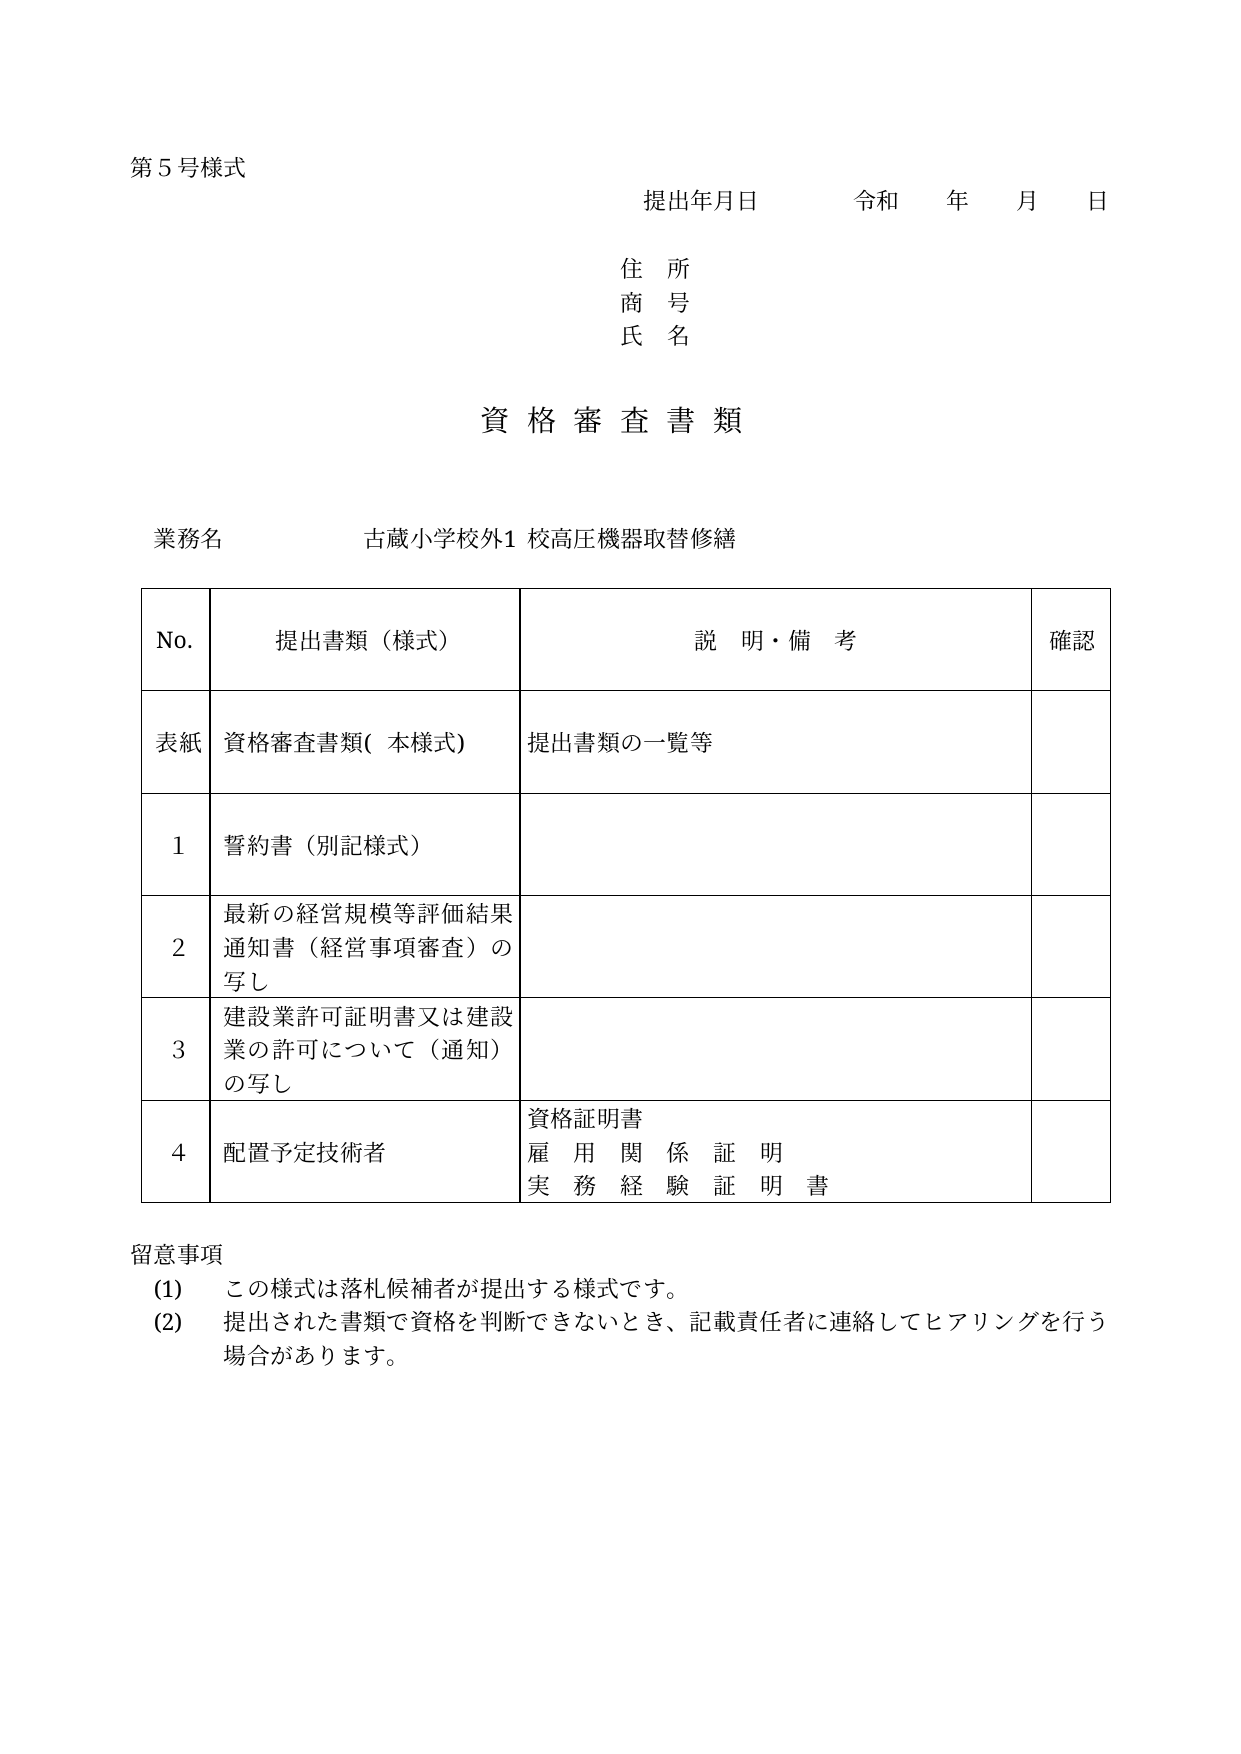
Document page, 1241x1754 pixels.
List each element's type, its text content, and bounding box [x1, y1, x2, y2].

text 氏名 印 [130, 318, 1110, 352]
table_cell 最新の経営規模等評価結果通知書（経営事項審査）の写し [211, 896, 519, 997]
table_cell ４ [142, 1101, 209, 1202]
table_cell 表紙 [142, 691, 209, 793]
table_cell [1032, 794, 1110, 895]
table_header 提出書類（様式） [211, 589, 519, 690]
table_cell [1032, 998, 1110, 1099]
text 業務名 古蔵小学校外1校高圧機器取替修繕 [130, 521, 1110, 554]
table_cell １ [142, 794, 209, 895]
table_cell ３ [142, 998, 209, 1099]
table_header No. [142, 589, 209, 690]
text 商号 [130, 284, 1110, 318]
table_cell ２ [142, 896, 209, 997]
table_cell 資格証明書 雇用関係証明 実務経験証明書 [521, 1101, 1031, 1202]
text (1) この様式は落札候補者が提出する様式です。 [130, 1270, 1110, 1304]
text 住所 [130, 251, 1110, 284]
text 第５号様式 [130, 149, 1110, 183]
table_cell 配置予定技術者 [211, 1101, 519, 1202]
text (2) 提出された書類で資格を判断できないとき、記載責任者に連絡してヒアリングを行う場合があります。 [130, 1304, 1110, 1372]
table_cell 誓約書（別記様式） [211, 794, 519, 895]
table_cell [521, 794, 1031, 895]
table_cell 建設業許可証明書又は建設業の許可について（通知）の写し [211, 998, 519, 1099]
table_cell [521, 998, 1031, 1099]
table_cell [1032, 896, 1110, 997]
table_cell [1032, 1101, 1110, 1202]
text 資格審査書類 [130, 386, 1110, 453]
table_header 確認 [1032, 589, 1110, 690]
table_cell 提出書類の一覧等 [521, 691, 1031, 793]
table_cell [521, 896, 1031, 997]
table_cell 資格審査書類(本様式) [211, 691, 519, 793]
text 留意事項 [130, 1237, 1110, 1270]
text 提出年月日 令和 年 月 日 [130, 183, 1110, 217]
table_header 説 明・備 考 [521, 589, 1031, 690]
table_cell [1032, 691, 1110, 793]
